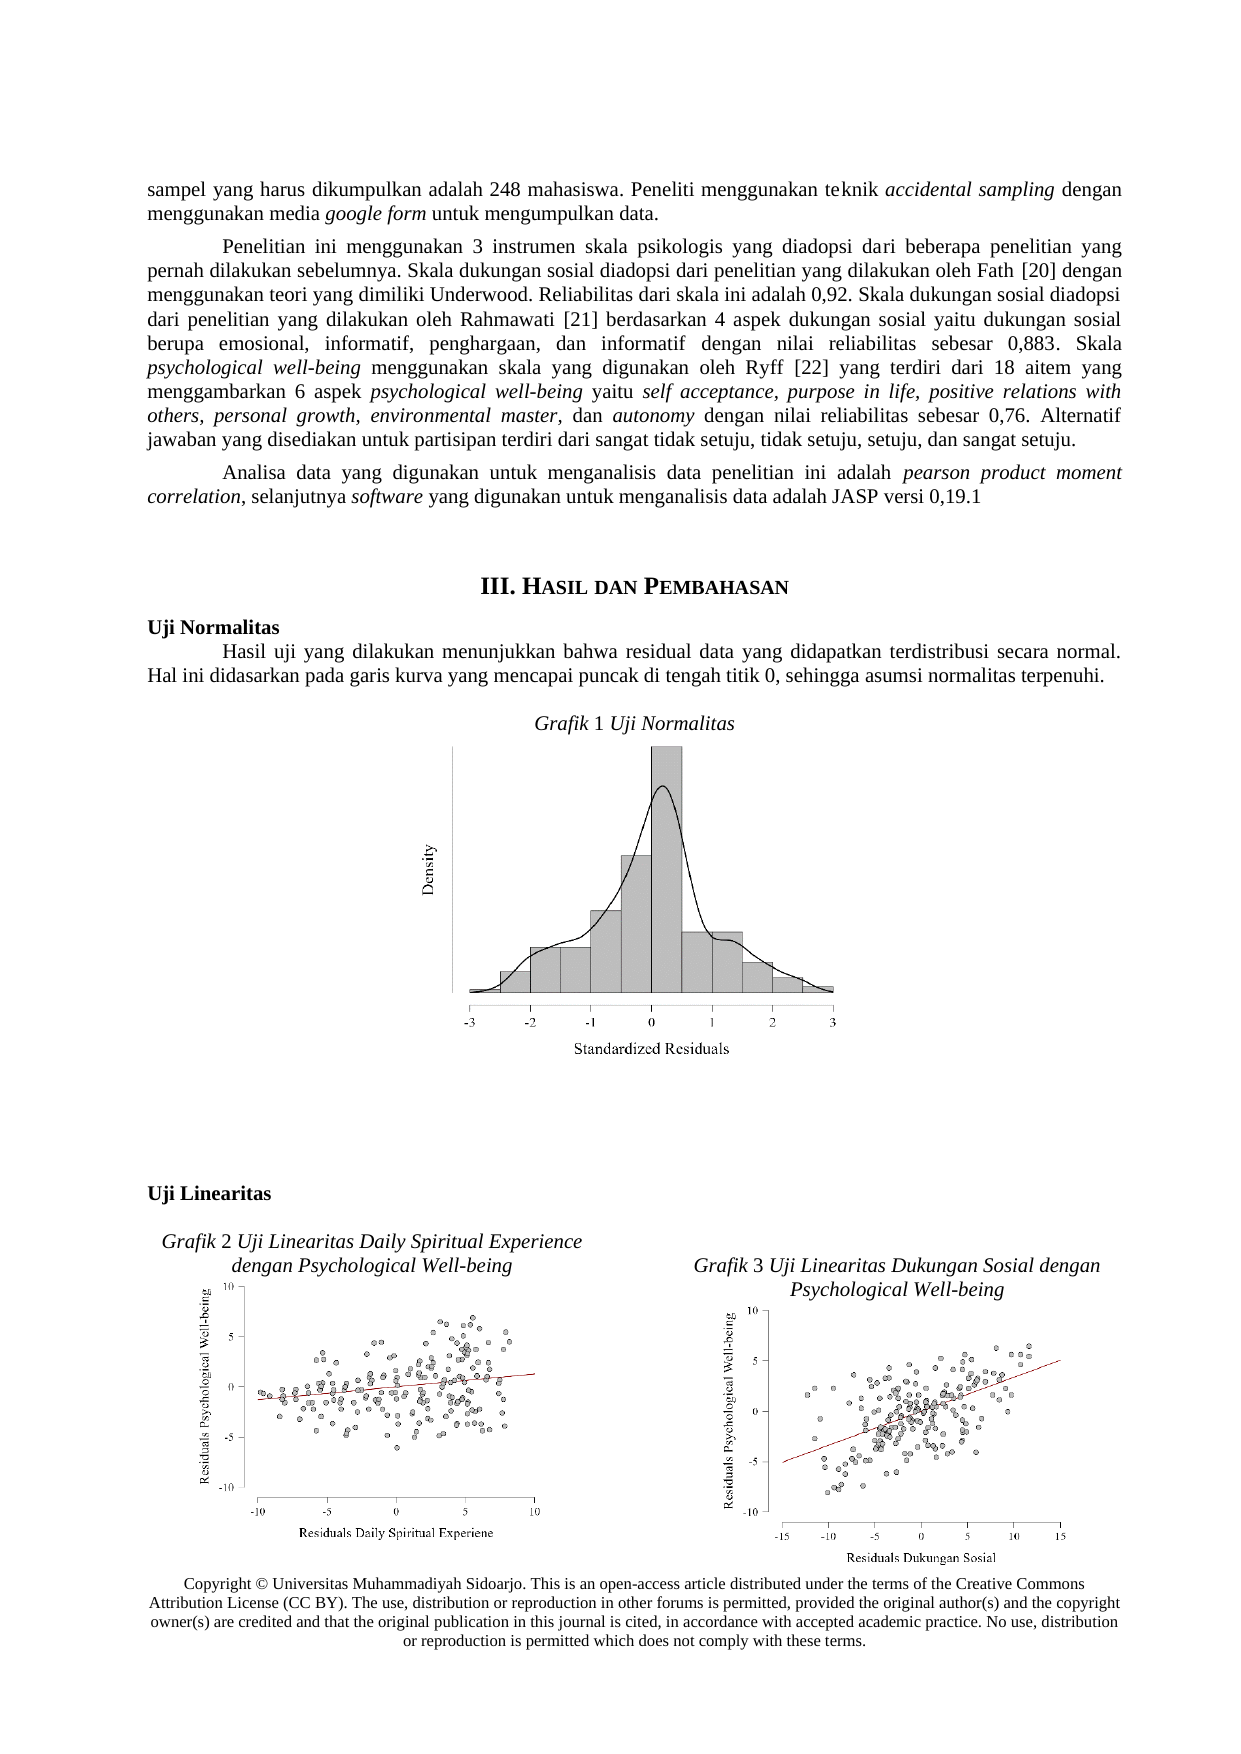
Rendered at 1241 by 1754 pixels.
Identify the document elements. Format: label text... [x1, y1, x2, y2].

text Uji Normalitas [147, 614, 1122, 639]
text Grafik 2 Uji Linearitas Daily Spiritual Experience dengan Psychological Well-being [147, 1229, 597, 1277]
text Grafik 3 Uji Linearitas Dukungan Sosial dengan Psychological Well-being [672, 1253, 1122, 1301]
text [147, 177, 1122, 225]
text Analisa data yang digunakan untuk menganalisis data penelitian ini adalah pearson product moment correlation, selanjutnya software yang digunakan untuk menganalisis data adalah JASP versi 0,19.1 [147, 460, 1122, 508]
picture [418, 735, 851, 1061]
text Uji Linearitas [147, 1181, 1122, 1205]
picture [196, 1277, 548, 1543]
picture [720, 1301, 1074, 1568]
text Hasil uji yang dilakukan menunjukkan bahwa residual data yang didapatkan terdistribusi secara normal. Hal ini didasarkan pada garis kurva yang mencapai puncak di tengah titik 0, sehingga asumsi normalitas terpenuhi. [147, 639, 1122, 687]
text Grafik 1 Uji Normalitas [147, 711, 1122, 735]
subtitle III. Hasil dan Pembahasan [147, 571, 1122, 599]
text Penelitian ini menggunakan 3 instrumen skala psikologis yang diadopsi dari beberapa penelitian yang pernah dilakukan sebelumnya. Skala dukungan sosial diadopsi dari penelitian yang dilakukan oleh Fath [20] dengan menggunakan teori yang dimiliki Underwood. Reliabilitas dari skala ini adalah 0,92. Skala dukungan sosial diadopsi dari penelitian yang dilakukan oleh Rahmawati [21] berdasarkan 4 aspek dukungan sosial yaitu dukungan sosial berupa emosional, informatif, penghargaan, dan informatif dengan nilai reliabilitas sebesar 0,883. Skala psychological well-being menggunakan skala yang digunakan oleh Ryff [22] yang terdiri dari 18 aitem yang menggambarkan 6 aspek psychological well-being yaitu self acceptance, purpose in life, positive relations with others, personal growth, environmental master, dan autonomy dengan nilai reliabilitas sebesar 0,76. Alternatif jawaban yang disediakan untuk partisipan terdiri dari sangat tidak setuju, tidak setuju, setuju, dan sangat setuju. [147, 234, 1122, 451]
